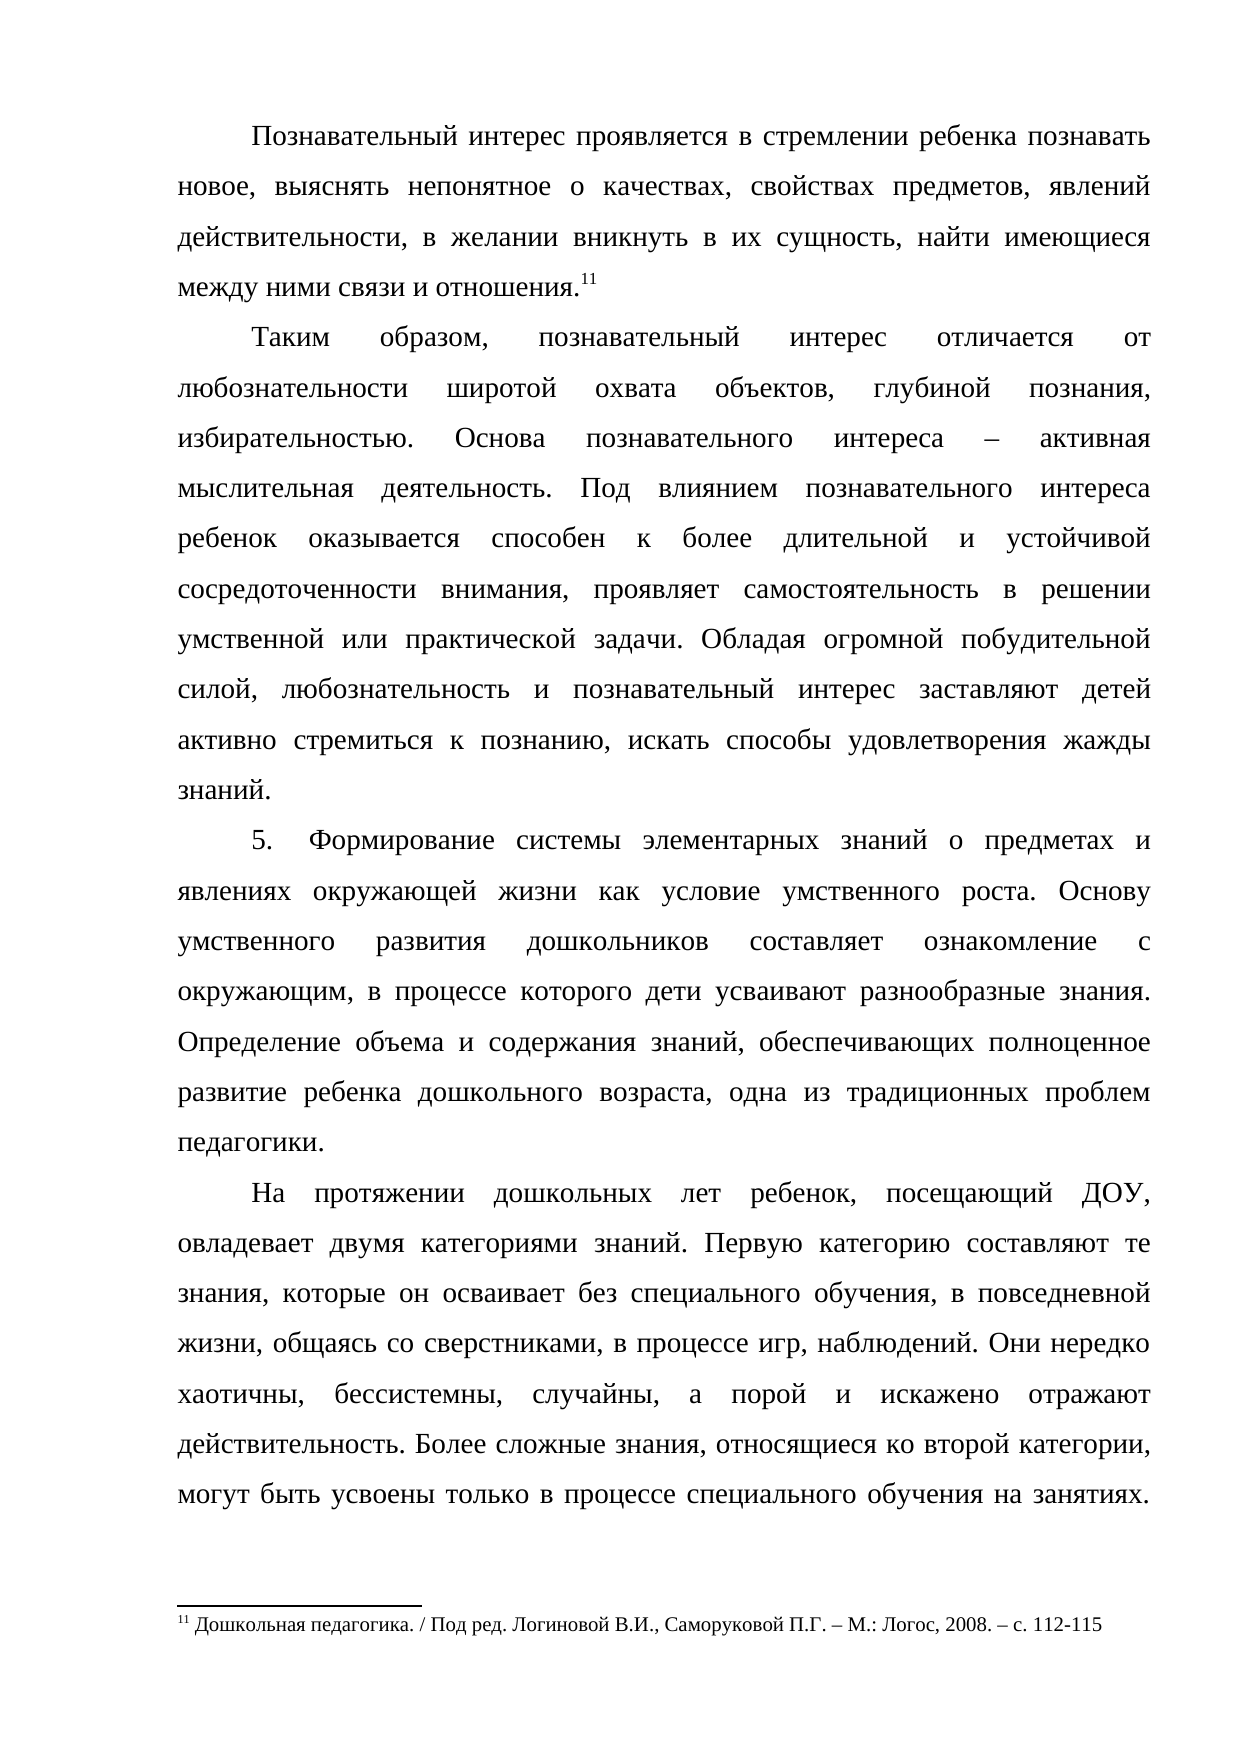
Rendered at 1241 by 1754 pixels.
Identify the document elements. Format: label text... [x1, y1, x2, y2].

text Познавательный интерес проявляется в стремлении ребенка познавать новое, выяснять непонятное о качествах, свойствах предметов, явлений действительности, в желании вникнуть в их сущность, найти имеющиеся между ними связи и отношения. [177, 118, 1152, 303]
list Формирование системы элементарных знаний о предметах и явлениях окружающей жизни как условие умственного роста. Основу умственного развития дошкольников составляет ознакомление с окружающим, в процессе которого дети усваивают разнообразные знания. Определение объема и содержания знаний, обеспечивающих полноценное развитие ребенка дошкольного возраста, одна из традиционных проблем педагогики. [177, 822, 1152, 1158]
text Таким образом, познавательный интерес отличается от любознательности широтой охвата объектов, глубиной познания, избирательностью. Основа познавательного интереса – активная мыслительная деятельность. Под влиянием познавательного интереса ребенок оказывается способен к более длительной и устойчивой сосредоточенности внимания, проявляет самостоятельность в решении умственной или практической задачи. Обладая огромной побудительной силой, любознательность и познавательный интерес заставляют детей активно стремиться к познанию, искать способы удовлетворения жажды знаний. [177, 319, 1152, 806]
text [177, 1175, 1152, 1510]
